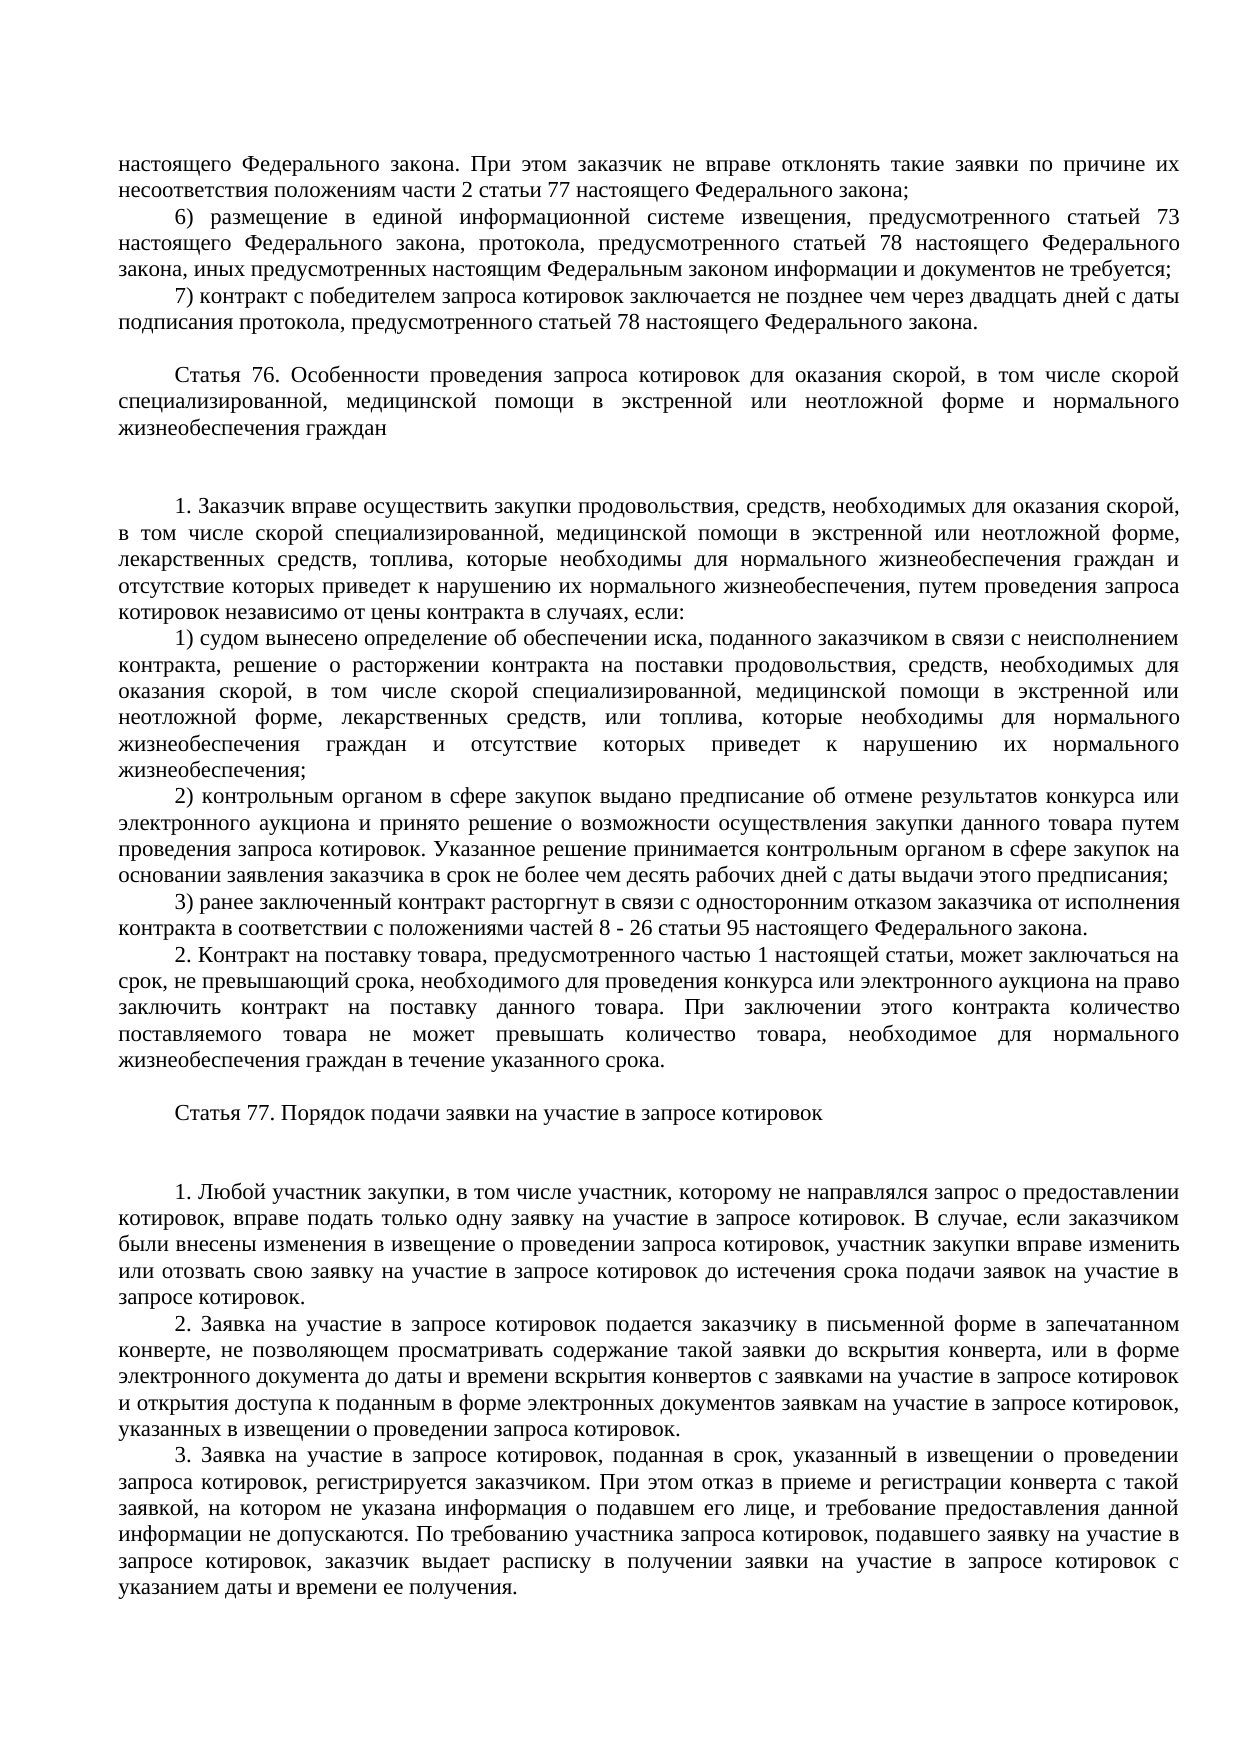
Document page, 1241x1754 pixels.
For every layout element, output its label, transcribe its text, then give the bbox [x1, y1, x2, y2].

text 3. Заявка на участие в запросе котировок, поданная в срок, указанный в извещении о проведении запроса котировок, регистрируется заказчиком. При этом отказ в приеме и регистрации конверта с такой заявкой, на котором не указана информация о подавшем его лице, и требование предоставления данной информации не допускаются. По требованию участника запроса котировок, подавшего заявку на участие в запросе котировок, заказчик выдает расписку в получении заявки на участие в запросе котировок с указанием даты и времени ее получения. [118, 1441, 1181, 1599]
text 1. Заказчик вправе осуществить закупки продовольствия, средств, необходимых для оказания скорой, в том числе скорой специализированной, медицинской помощи в экстренной или неотложной форме, лекарственных средств, топлива, которые необходимы для нормального жизнеобеспечения граждан и отсутствие которых приведет к нарушению их нормального жизнеобеспечения, путем проведения запроса котировок независимо от цены контракта в случаях, если: [118, 493, 1181, 624]
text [118, 150, 1181, 203]
text 7) контракт с победителем запроса котировок заключается не позднее чем через двадцать дней с даты подписания протокола, предусмотренного статьей 78 настоящего Федерального закона. [118, 282, 1181, 334]
text 1. Любой участник закупки, в том числе участник, которому не направлялся запрос о предоставлении котировок, вправе подать только одну заявку на участие в запросе котировок. В случае, если заказчиком были внесены изменения в извещение о проведении запроса котировок, участник закупки вправе изменить или отозвать свою заявку на участие в запросе котировок до истечения срока подачи заявок на участие в запросе котировок. [118, 1178, 1181, 1309]
text 6) размещение в единой информационной системе извещения, предусмотренного статьей 73 настоящего Федерального закона, протокола, предусмотренного статьей 78 настоящего Федерального закона, иных предусмотренных настоящим Федеральным законом информации и документов не требуется; [118, 203, 1181, 282]
text 3) ранее заключенный контракт расторгнут в связи с односторонним отказом заказчика от исполнения контракта в соответствии с положениями частей 8 - 26 статьи 95 настоящего Федерального закона. [118, 888, 1181, 941]
text Статья 76. Особенности проведения запроса котировок для оказания скорой, в том числе скорой специализированной, медицинской помощи в экстренной или неотложной форме и нормального жизнеобеспечения граждан [118, 361, 1181, 440]
text Статья 77. Порядок подачи заявки на участие в запросе котировок [118, 1099, 1181, 1125]
text 2. Заявка на участие в запросе котировок подается заказчику в письменной форме в запечатанном конверте, не позволяющем просматривать содержание такой заявки до вскрытия конверта, или в форме электронного документа до даты и времени вскрытия конвертов с заявками на участие в запросе котировок и открытия доступа к поданным в форме электронных документов заявкам на участие в запросе котировок, указанных в извещении о проведении запроса котировок. [118, 1309, 1181, 1441]
text 2. Контракт на поставку товара, предусмотренного частью 1 настоящей статьи, может заключаться на срок, не превышающий срока, необходимого для проведения конкурса или электронного аукциона на право заключить контракт на поставку данного товара. При заключении этого контракта количество поставляемого товара не может превышать количество товара, необходимое для нормального жизнеобеспечения граждан в течение указанного срока. [118, 941, 1181, 1072]
text 2) контрольным органом в сфере закупок выдано предписание об отмене результатов конкурса или электронного аукциона и принято решение о возможности осуществления закупки данного товара путем проведения запроса котировок. Указанное решение принимается контрольным органом в сфере закупок на основании заявления заказчика в срок не более чем десять рабочих дней с даты выдачи этого предписания; [118, 782, 1181, 888]
text 1) судом вынесено определение об обеспечении иска, поданного заказчиком в связи с неисполнением контракта, решение о расторжении контракта на поставки продовольствия, средств, необходимых для оказания скорой, в том числе скорой специализированной, медицинской помощи в экстренной или неотложной форме, лекарственных средств, или топлива, которые необходимы для нормального жизнеобеспечения граждан и отсутствие которых приведет к нарушению их нормального жизнеобеспечения; [118, 624, 1181, 782]
